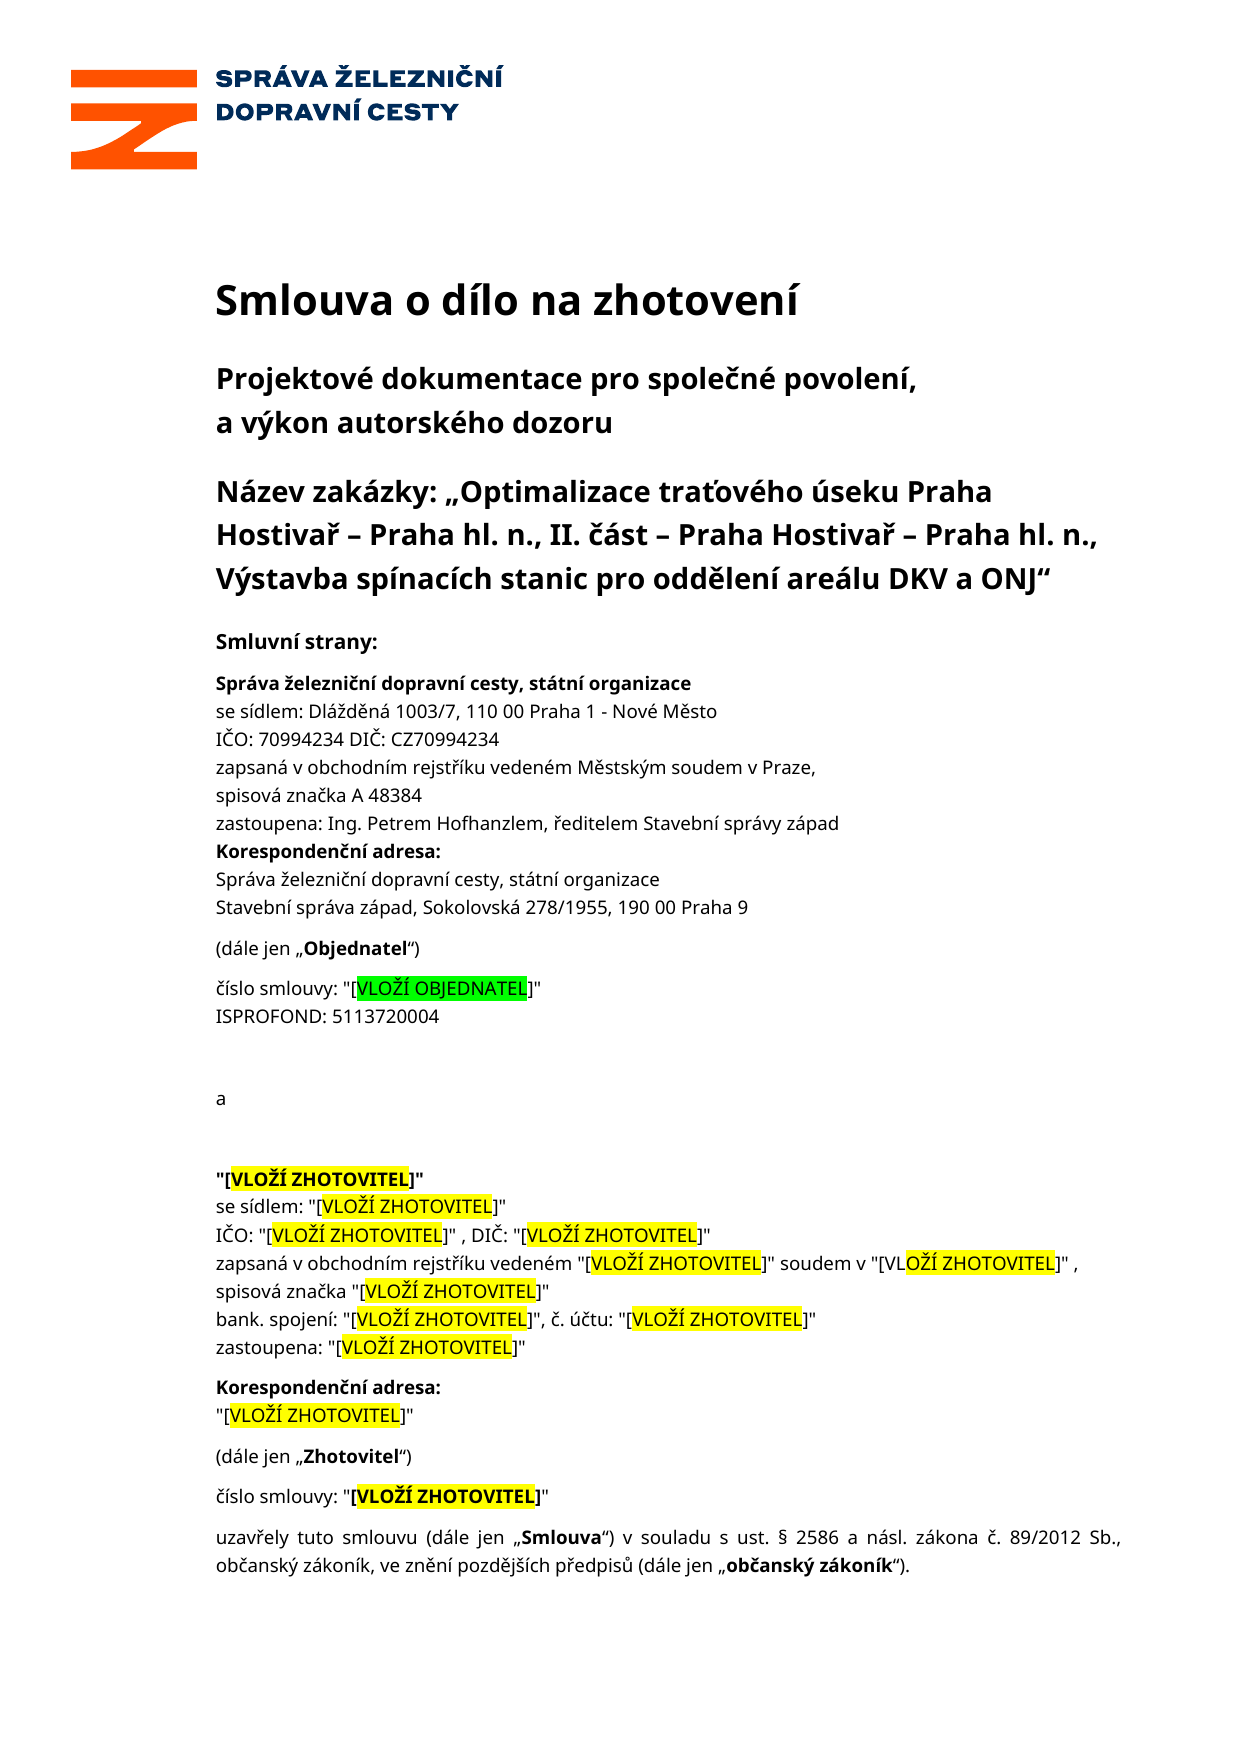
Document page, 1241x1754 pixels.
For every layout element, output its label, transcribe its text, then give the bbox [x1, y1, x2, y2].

text uzavřely tuto smlouvu (dále jen „Smlouva“) v souladu s ust. § 2586 a násl. zákona č. 89/2012 Sb., občanský zákoník, ve znění pozdějších předpisů (dále jen „občanský zákoník“). [216, 1524, 1122, 1578]
text se sídlem: "[VLOŽÍ ZHOTOVITEL]" [216, 1194, 322, 1219]
text zapsaná v obchodním rejstříku vedeném "[VLOŽÍ ZHOTOVITEL]" soudem v "[VLOŽÍ ZHOTOVITEL]" , [216, 1250, 591, 1275]
text zastoupena: "[VLOŽÍ ZHOTOVITEL]" [512, 1334, 1122, 1359]
text zapsaná v obchodním rejstříku vedeném Městským soudem v Praze, [216, 754, 1122, 780]
text a [216, 1085, 1122, 1110]
text spisová značka "[VLOŽÍ ZHOTOVITEL]" [216, 1278, 365, 1303]
text "[VLOŽÍ ZHOTOVITEL]" [216, 1402, 1122, 1428]
text Správa železniční dopravní cesty, státní organizace [216, 671, 1122, 696]
text Korespondenční adresa: [216, 1374, 1122, 1400]
text Projektové dokumentace pro společné povolení, a výkon autorského dozoru [216, 358, 1122, 442]
text Správa železniční dopravní cesty, státní organizace [216, 867, 1122, 892]
text Smluvní strany: [216, 627, 1122, 655]
text Název zakázky: „Optimalizace traťového úseku Praha Hostivař – Praha hl. n., II. část – Praha Hostivař – Praha hl. n., Výstavba spínacích stanic pro oddělení areálu DKV a ONJ“ [216, 471, 1122, 598]
text (dále jen „Zhotovitel“) [216, 1443, 1122, 1468]
text IČO: 70994234 DIČ: CZ70994234 [216, 727, 1122, 752]
text ISPROFOND: 5113720004 [216, 1004, 1122, 1029]
text spisová značka A 48384 [216, 783, 1122, 808]
text bank. spojení: "[VLOŽÍ ZHOTOVITEL]", č. účtu: "[VLOŽÍ ZHOTOVITEL]" [802, 1306, 1122, 1331]
text číslo smlouvy: "[VLOŽÍ OBJEDNATEL]" [527, 976, 1122, 1001]
text (dále jen „Objednatel“) [216, 935, 1122, 961]
text číslo smlouvy: "[VLOŽÍ ZHOTOVITEL]" [216, 1483, 1122, 1509]
text Stavební správa západ, Sokolovská 278/1955, 190 00 Praha 9 [216, 895, 1122, 920]
text spisová značka "[VLOŽÍ ZHOTOVITEL]" [536, 1278, 1122, 1303]
text Smlouva o dílo na zhotovení [216, 271, 1122, 328]
text se sídlem: "[VLOŽÍ ZHOTOVITEL]" [492, 1194, 1122, 1219]
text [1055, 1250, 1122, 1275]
text IČO: "[VLOŽÍ ZHOTOVITEL]" , DIČ: "[VLOŽÍ ZHOTOVITEL]" [697, 1222, 1122, 1247]
text se sídlem: Dlážděná 1003/7, 110 00 Praha 1 - Nové Město [216, 698, 1122, 724]
text zastoupena: Ing. Petrem Hofhanzlem, ředitelem Stavební správy západ [216, 811, 1122, 836]
text číslo smlouvy: "[VLOŽÍ OBJEDNATEL]" [216, 976, 357, 1001]
text zastoupena: "[VLOŽÍ ZHOTOVITEL]" [216, 1334, 342, 1359]
text "[VLOŽÍ ZHOTOVITEL]" [409, 1166, 1122, 1191]
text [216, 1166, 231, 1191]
text Korespondenční adresa: [216, 839, 1122, 864]
